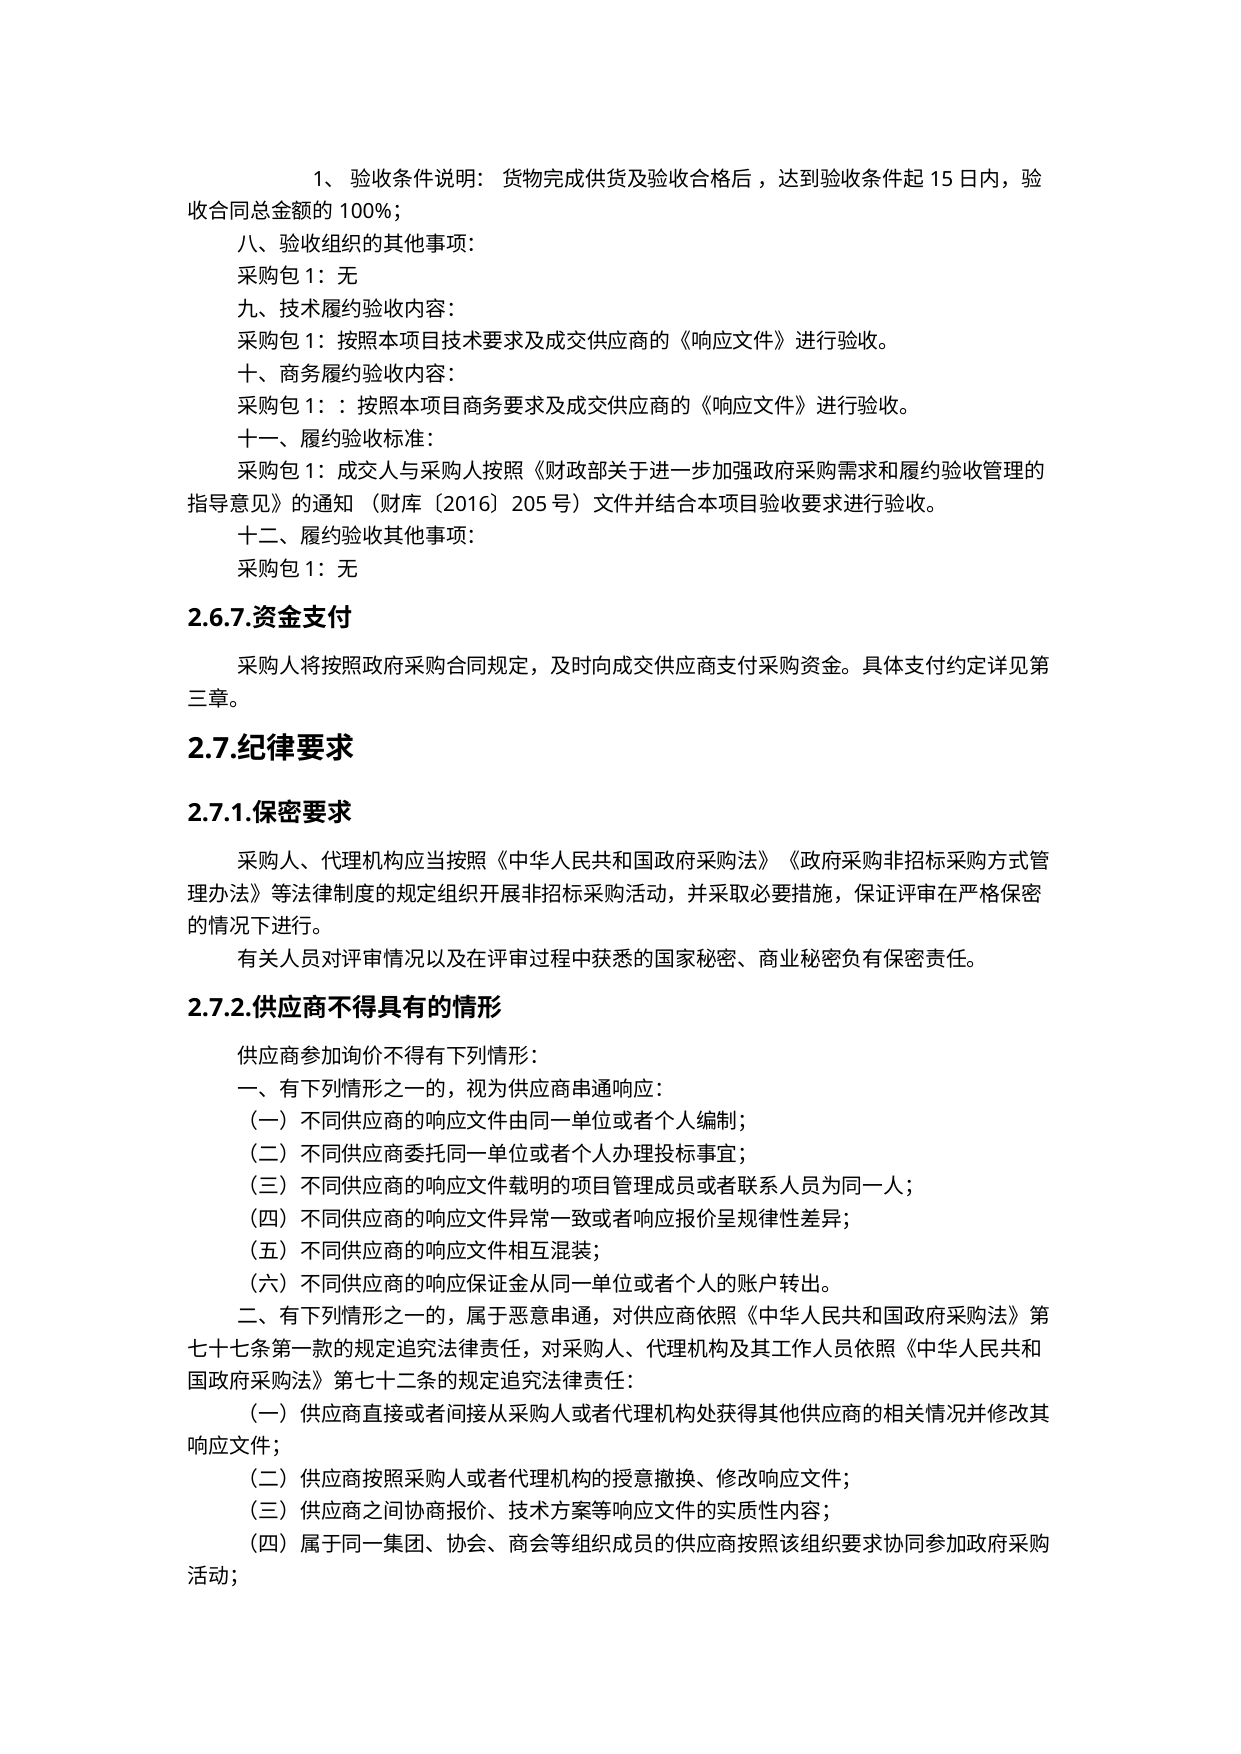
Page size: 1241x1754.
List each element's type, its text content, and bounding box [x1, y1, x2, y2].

text 一、有下列情形之一的，视为供应商串通响应： [187, 1072, 1053, 1104]
text （四）不同供应商的响应文件异常一致或者响应报价呈规律性差异； [187, 1202, 1053, 1234]
text 二、有下列情形之一的，属于恶意串通，对供应商依照《中华人民共和国政府采购法》第七十七条第一款的规定追究法律责任，对采购人、代理机构及其工作人员依照《中华人民共和国政府采购法》第七十二条的规定追究法律责任： [187, 1299, 1053, 1397]
text （一）不同供应商的响应文件由同一单位或者个人编制； [187, 1104, 1053, 1137]
text 供应商参加询价不得有下列情形： [187, 1039, 1053, 1072]
text （三）供应商之间协商报价、技术方案等响应文件的实质性内容； [187, 1494, 1053, 1527]
text 十二、履约验收其他事项： [187, 519, 1053, 552]
text （二）供应商按照采购人或者代理机构的授意撤换、修改响应文件； [187, 1462, 1053, 1494]
text （一）供应商直接或者间接从采购人或者代理机构处获得其他供应商的相关情况并修改其响应文件； [187, 1397, 1053, 1462]
text （二）不同供应商委托同一单位或者个人办理投标事宜； [187, 1137, 1053, 1169]
text 有关人员对评审情况以及在评审过程中获悉的国家秘密、商业秘密负有保密责任。 [187, 942, 1053, 974]
text 八、验收组织的其他事项： [187, 227, 1053, 259]
text （四）属于同一集团、协会、商会等组织成员的供应商按照该组织要求协同参加政府采购活动； [187, 1527, 1053, 1592]
text 采购人将按照政府采购合同规定，及时向成交供应商支付采购资金。具体支付约定详见第三章。 [187, 649, 1053, 714]
text 采购包1：无 [187, 552, 1053, 584]
text 2.7.1.保密要求 [187, 779, 1053, 844]
text 2.7.2.供应商不得具有的情形 [187, 974, 1053, 1039]
text 十一、履约验收标准： [187, 422, 1053, 454]
text 采购包1：无 [187, 259, 1053, 292]
text 九、技术履约验收内容： [187, 292, 1053, 324]
text 采购包1：成交人与采购人按照《财政部关于进一步加强政府采购需求和履约验收管理的指导意见》的通知 （财库〔2016〕205号）文件并结合本项目验收要求进行验收。 [187, 454, 1053, 519]
text （三）不同供应商的响应文件载明的项目管理成员或者联系人员为同一人； [187, 1169, 1053, 1202]
text 采购包1：按照本项目技术要求及成交供应商的《响应文件》进行验收。 [187, 324, 1053, 357]
text 十、商务履约验收内容： [187, 357, 1053, 389]
text 采购包1：：按照本项目商务要求及成交供应商的《响应文件》进行验收。 [187, 389, 1053, 422]
text 2.7.纪律要求 [187, 714, 1053, 779]
text 2.6.7.资金支付 [187, 584, 1053, 649]
text 1、 验收条件说明： 货物完成供货及验收合格后 ，达到验收条件起 15 日内，验收合同总金额的 100%； [187, 162, 1053, 227]
text 采购人、代理机构应当按照《中华人民共和国政府采购法》《政府采购非招标采购方式管理办法》等法律制度的规定组织开展非招标采购活动，并采取必要措施，保证评审在严格保密的情况下进行。 [187, 844, 1053, 942]
text （六）不同供应商的响应保证金从同一单位或者个人的账户转出。 [187, 1267, 1053, 1299]
text （五）不同供应商的响应文件相互混装； [187, 1234, 1053, 1267]
